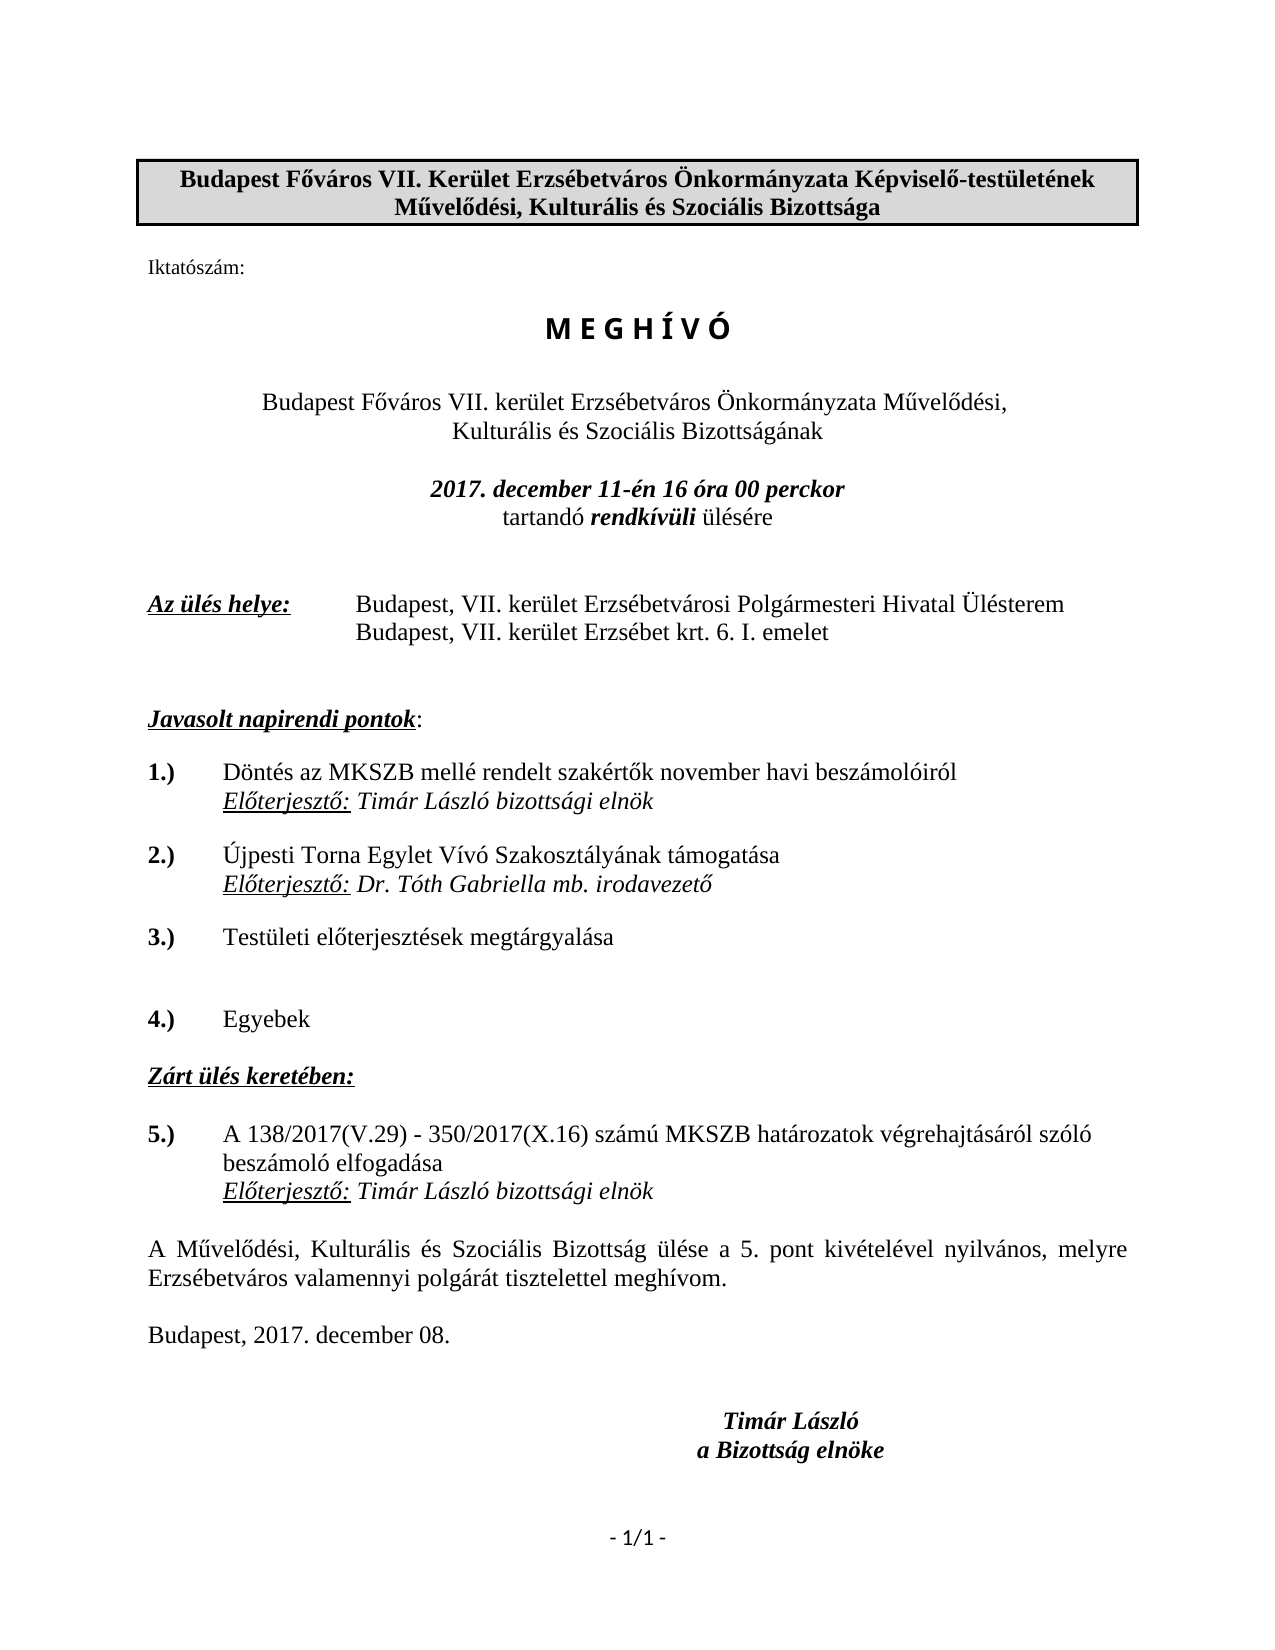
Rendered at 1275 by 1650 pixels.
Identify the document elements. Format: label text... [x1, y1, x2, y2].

text 2017. december 11-én 16 óra 00 perckor tartandó rendkívüli ülésére [148, 474, 1127, 531]
text 2.) Újpesti Torna Egylet Vívó Szakosztályának támogatása Előterjesztő: Dr. Tóth Gabriella mb. irodavezető [148, 840, 1127, 897]
text Az ülés helye: Budapest, VII. kerület Erzsébetvárosi Polgármesteri Hivatal Ülésterem Budapest, VII. kerület Erzsébet krt. 6. I. emelet [148, 589, 1127, 646]
text A Művelődési, Kulturális és Szociális Bizottság ülése a 5. pont kivételével nyilvános, melyre Erzsébetváros valamennyi polgárát tisztelettel meghívom. [148, 1234, 1127, 1291]
text Budapest Főváros VII. Kerület Erzsébetváros Önkormányzata Képviselő-testületének Művelődési, Kulturális és Szociális Bizottsága [139, 162, 1136, 223]
text Javasolt napirendi pontok: [148, 704, 1127, 732]
text Timár László [648, 1406, 934, 1435]
text Budapest, 2017. december 08. [148, 1320, 1127, 1349]
text 5.) A 138/2017(V.29) - 350/2017(X.16) számú MKSZB határozatok végrehajtásáról szóló beszámoló elfogadása Előterjesztő: Timár László bizottsági elnök [148, 1119, 1127, 1205]
text Zárt ülés keretében: [148, 1061, 1127, 1090]
text 3.) Testületi előterjesztések megtárgyalása [148, 922, 1127, 979]
text Iktatószám: [148, 255, 1127, 279]
text M E G H Í V Ó [148, 308, 1127, 348]
text Budapest Főváros VII. kerület Erzsébetváros Önkormányzata Művelődési, Kulturális és Szociális Bizottságának [148, 387, 1127, 445]
text 4.) Egyebek [148, 1004, 1127, 1061]
text 1.) Döntés az MKSZB mellé rendelt szakértők november havi beszámolóiról Előterjesztő: Timár László bizottsági elnök [148, 757, 1127, 815]
text a Bizottság elnöke [648, 1435, 934, 1464]
